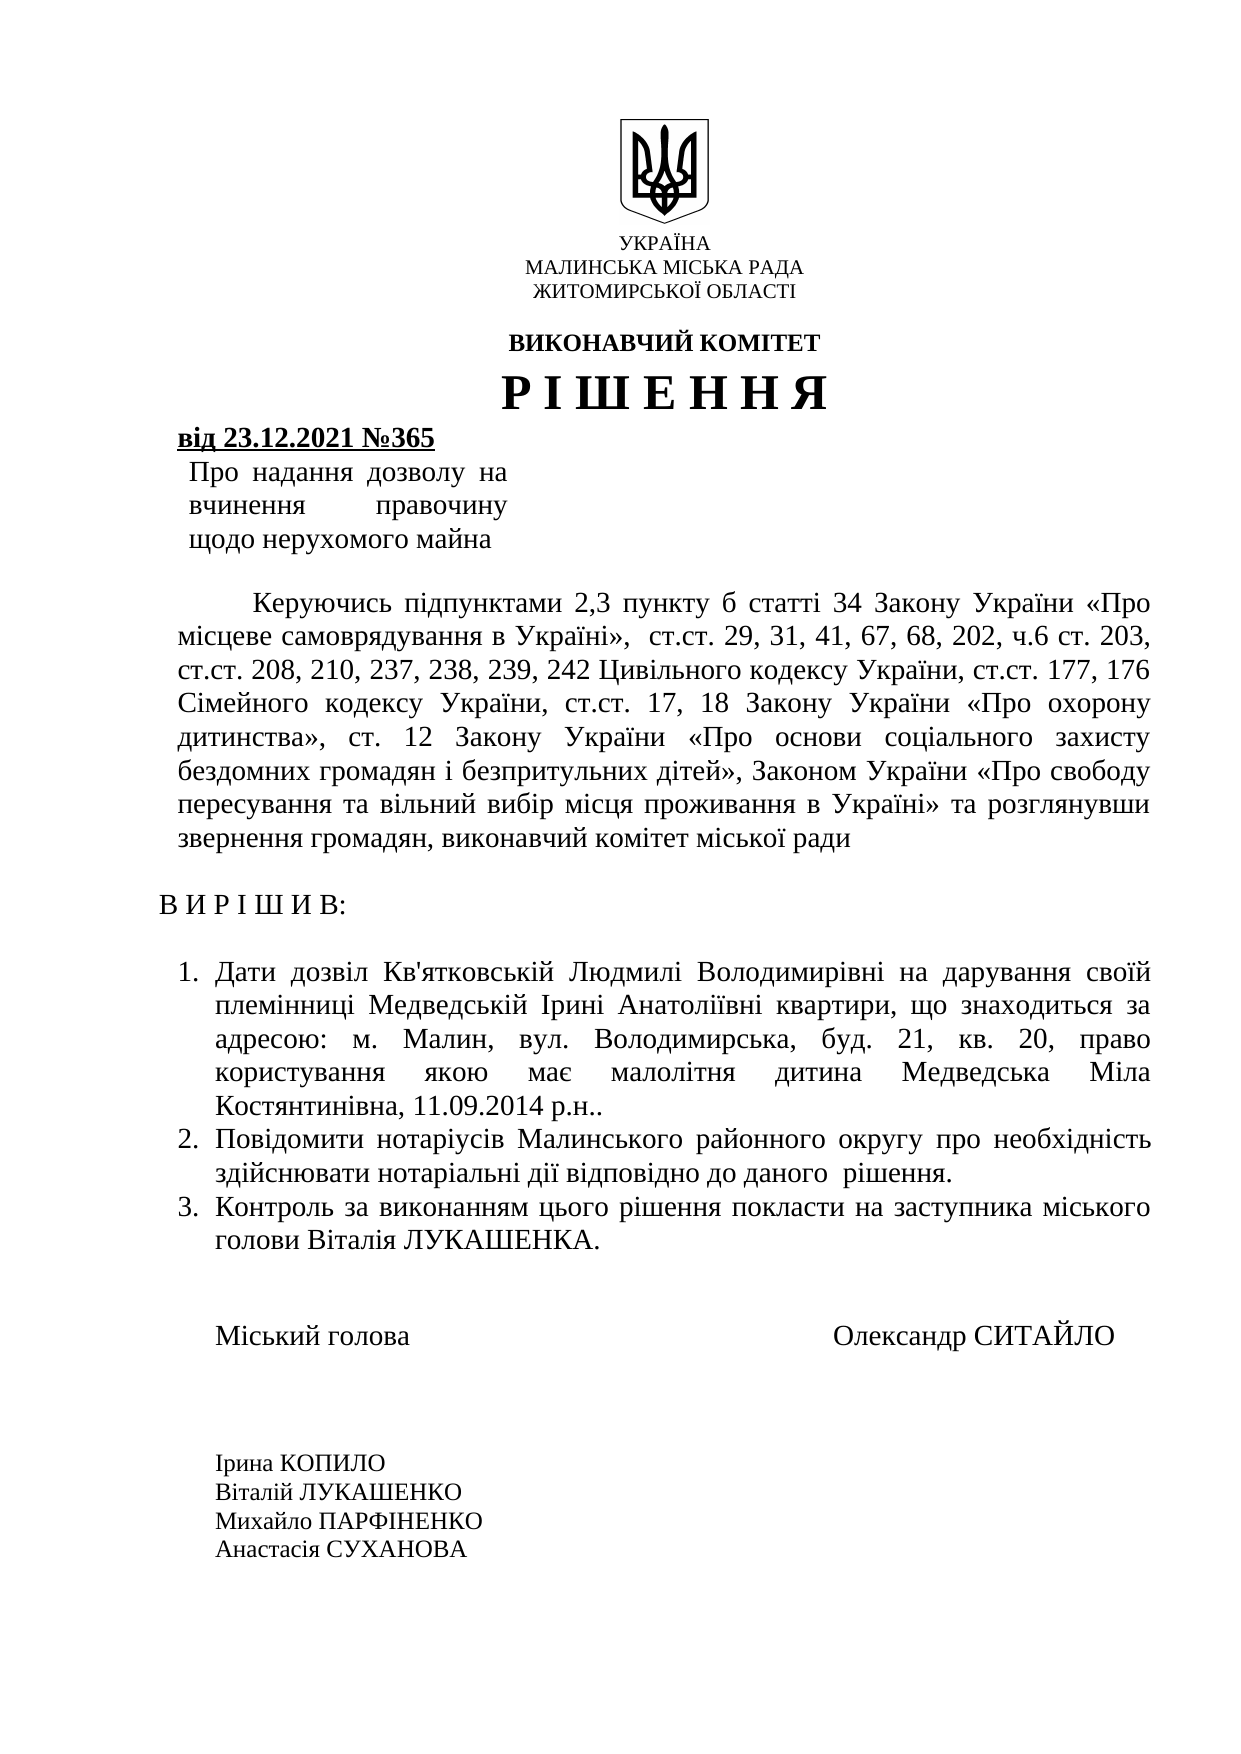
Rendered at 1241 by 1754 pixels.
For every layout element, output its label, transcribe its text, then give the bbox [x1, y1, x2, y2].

list Повідомити нотаріусів Малинського районного округу про необхідність здійснювати нотаріальні дії відповідно до даного рішення. [177, 1122, 1152, 1189]
text УКРАЇНА [177, 231, 1152, 254]
list Контроль за виконанням цього рішення покласти на заступника міського голови Віталія ЛУКАШЕНКА. [177, 1189, 1152, 1256]
picture [619, 118, 710, 225]
text Анастасія СУХАНОВА [177, 1534, 1152, 1563]
text Р І Ш Е Н Н Я [177, 363, 1152, 420]
text Віталій ЛУКАШЕНКО [177, 1477, 1152, 1506]
text Михайло ПАРФІНЕНКО [177, 1506, 1152, 1534]
text Міський голова Олександр СИТАЙЛО [215, 1318, 1152, 1352]
text Ірина КОПИЛО [177, 1448, 1152, 1477]
text МАЛИНСЬКА МІСЬКА РАДА [177, 254, 1152, 279]
text Керуючись підпунктами 2,3 пункту б статті 34 Закону України «Про місцеве самоврядування в Україні», ст.ст. 29, 31, 41, 67, 68, 202, ч.6 ст. 203, ст.ст. 208, 210, 237, 238, 239, 242 Цивільного кодексу України, ст.ст. 177, 176 Сімейного кодексу України, ст.ст. 17, 18 Закону України «Про охорону дитинства», ст. 12 Закону України «Про основи соціального захисту бездомних громадян і безпритульних дітей», Законом України «Про свободу пересування та вільний вибір місця проживання в Україні» та розглянувши звернення громадян, виконавчий комітет міської ради [177, 585, 1152, 853]
text від 23.12.2021 №365 [177, 420, 1152, 454]
text ЖИТОМИРСЬКОЇ ОБЛАСТІ [177, 279, 1152, 303]
text В И Р І Ш И В: [158, 887, 1152, 920]
list Дати дозвіл Кв'ятковській Людмилі Володимирівні на дарування своїй племінниці Медведській Ірині Анатоліївні квартири, що знаходиться за адресою: м. Малин, вул. Володимирська, буд. 21, кв. 20, право користування якою має малолітня дитина Медведська Міла Костянтинівна, 11.09.2014 р.н.. [177, 954, 1152, 1122]
table_header Про надання дозволу на вчинення правочину щодо нерухомого майна [177, 454, 519, 554]
subtitle ВИКОНАВЧИЙ КОМІТЕТ [177, 328, 1152, 356]
